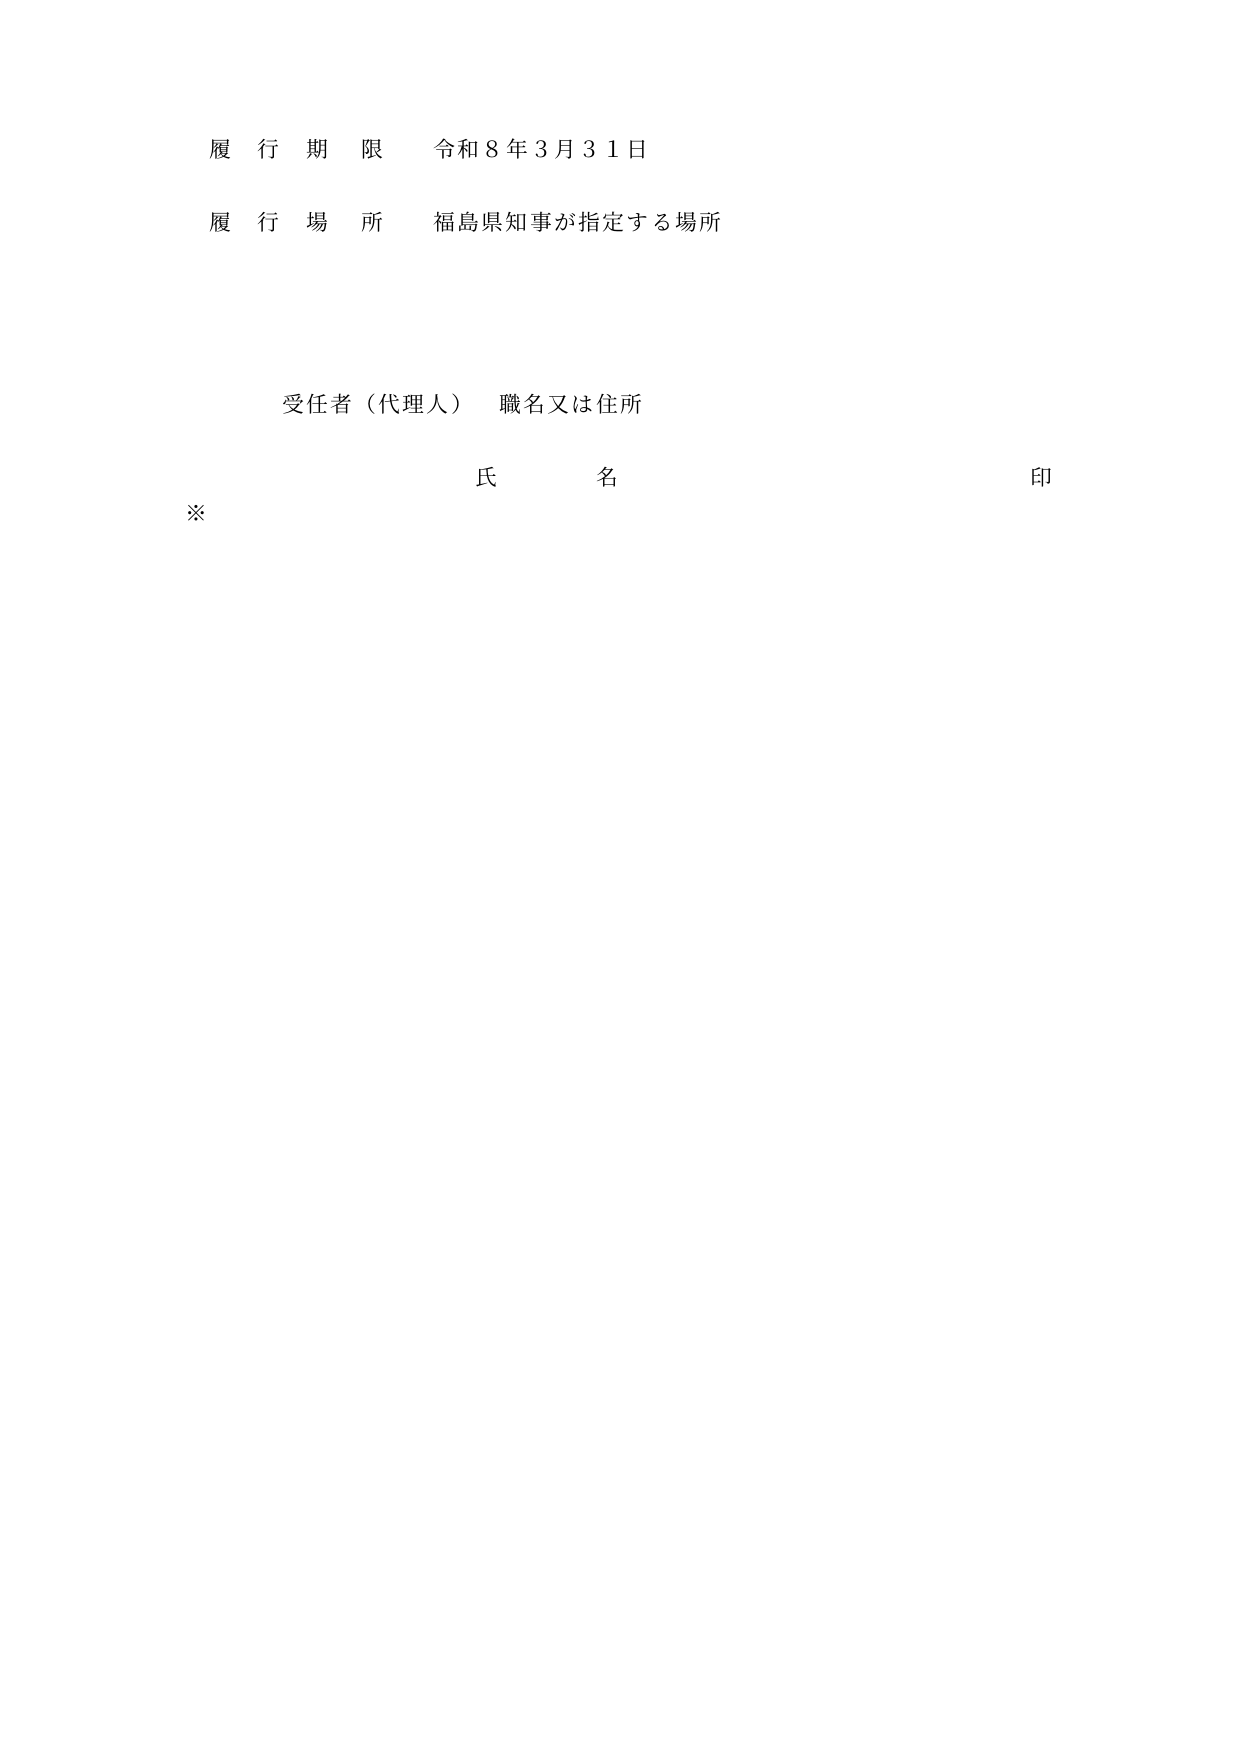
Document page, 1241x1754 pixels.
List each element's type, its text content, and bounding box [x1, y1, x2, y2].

text 履行場所 福島県知事が指定する場所 [185, 202, 1055, 239]
text 氏 名 印 ※ [185, 458, 1055, 531]
text 履行期限 令和８年３月３１日 [185, 129, 1055, 166]
text 受任者（代理人） 職名又は住所 [185, 385, 1055, 421]
